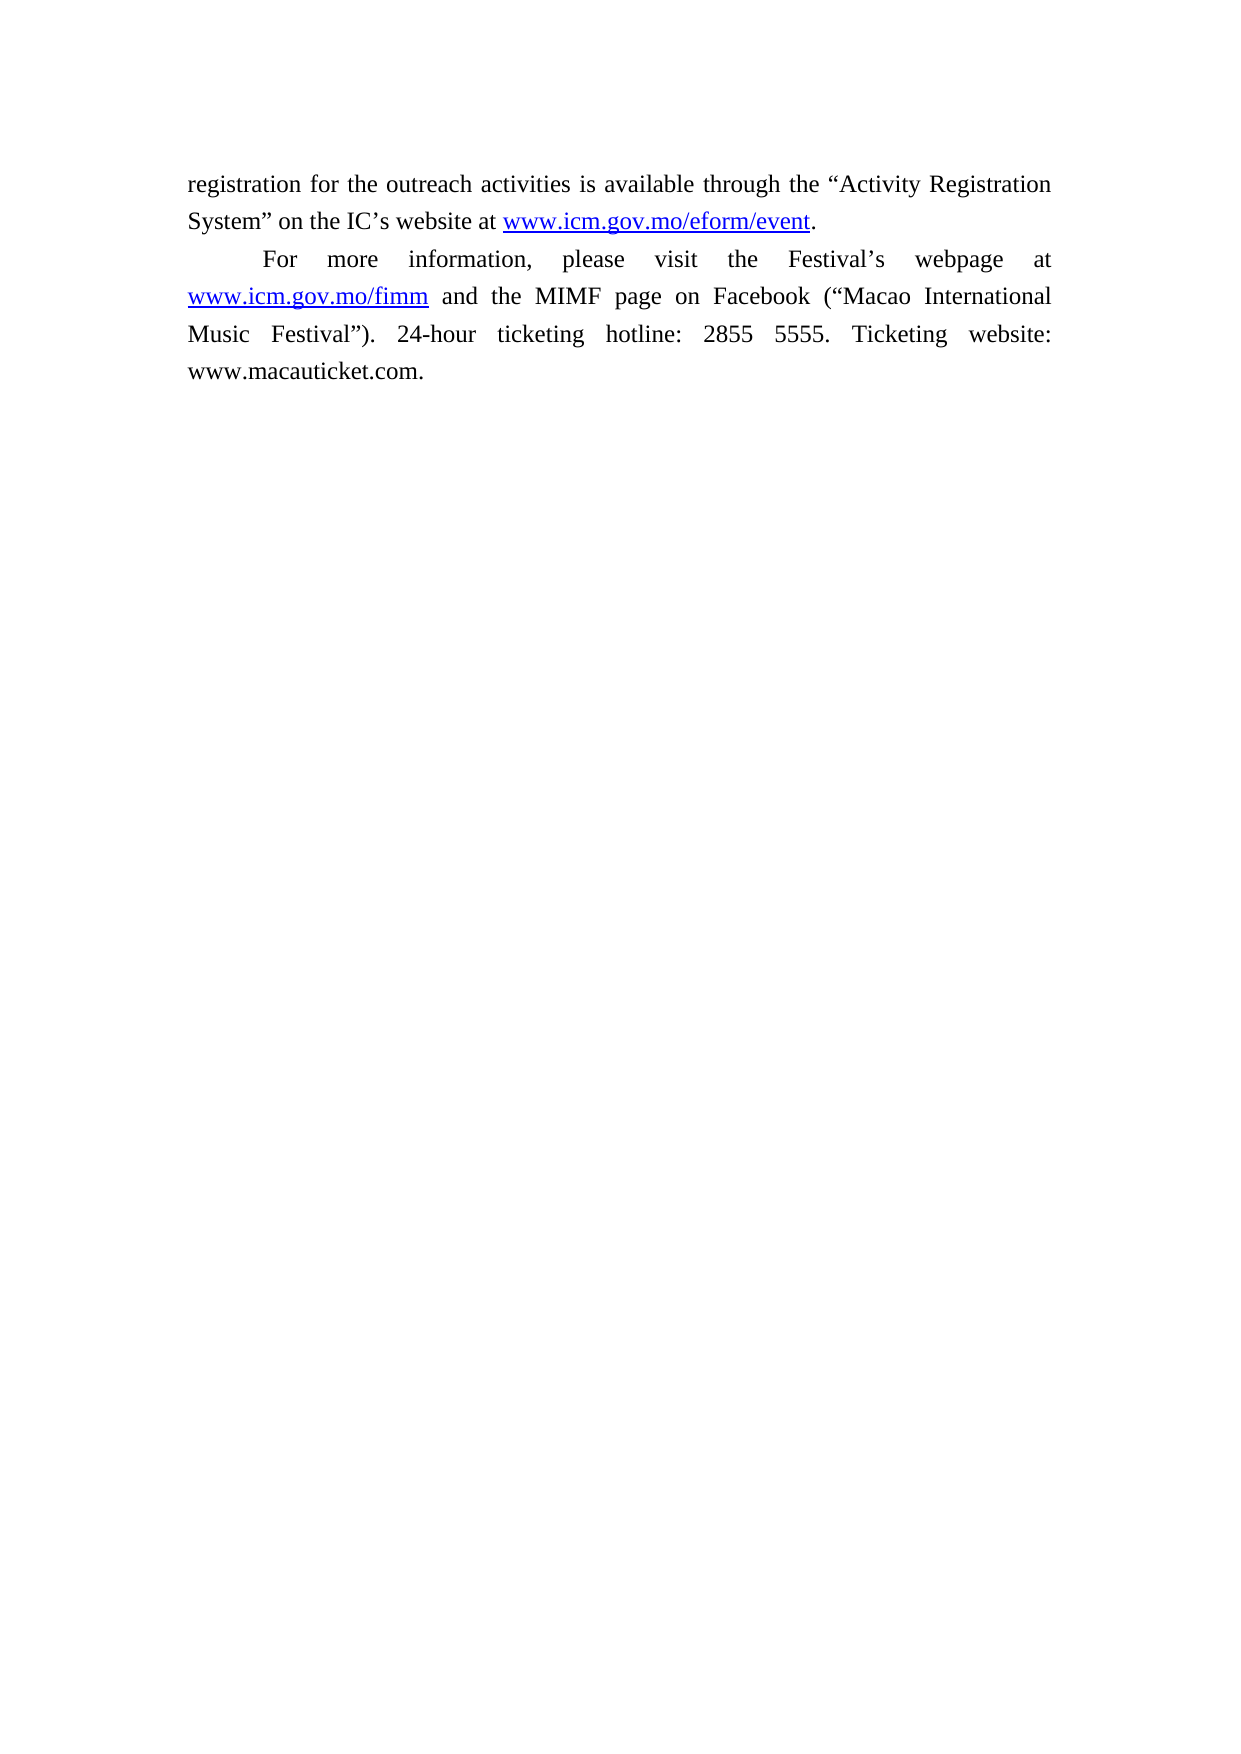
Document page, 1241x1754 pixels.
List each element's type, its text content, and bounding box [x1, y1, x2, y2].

text For more information, please visit the Festival’s webpage at www.icm.gov.mo/fimm and the MIMF page on Facebook (“Macao International Music Festival”). 24-hour ticketing hotline: 2855 5555. Ticketing website: www.macauticket.com. [187, 239, 1053, 389]
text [187, 164, 1053, 239]
